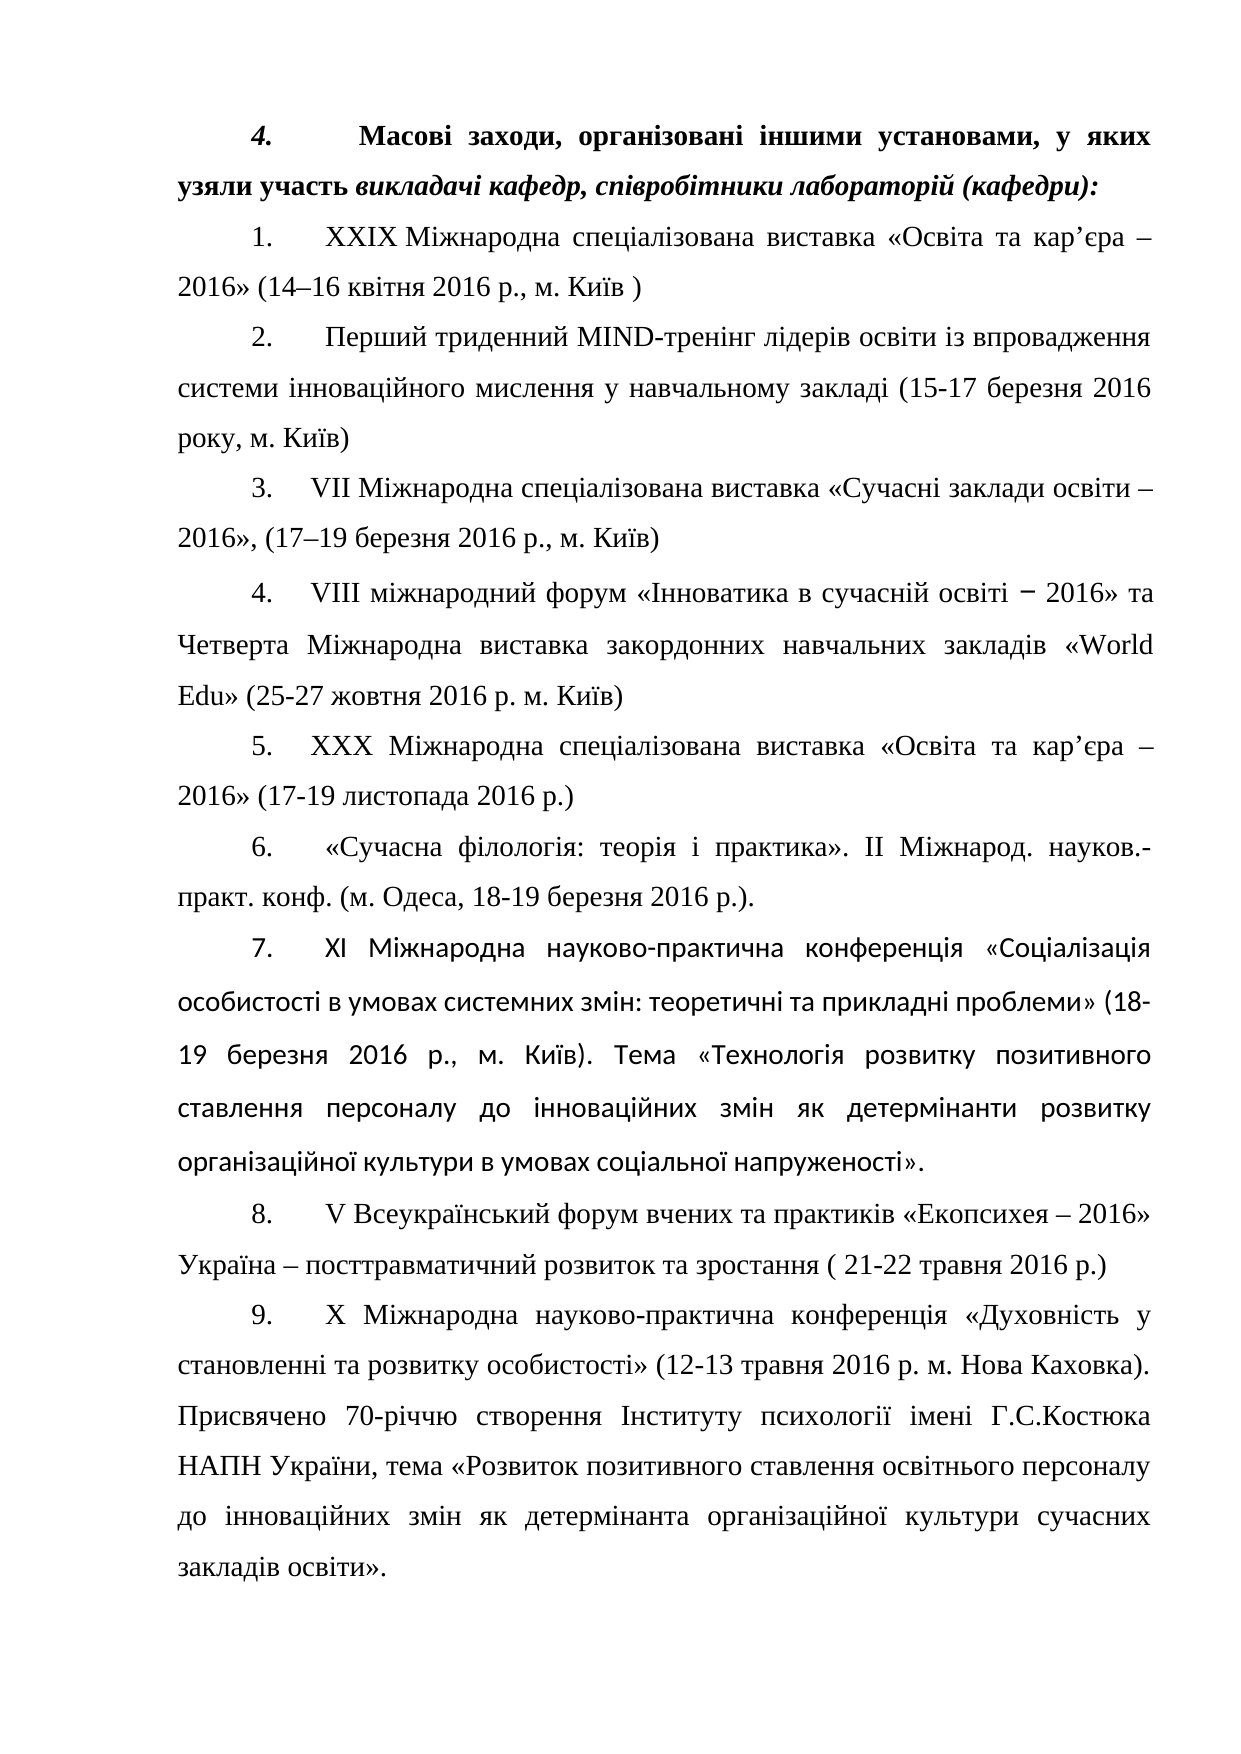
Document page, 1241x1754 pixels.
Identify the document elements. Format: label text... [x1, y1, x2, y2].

list X Міжнародна науково-практична конференція «Духовність у становленні та розвитку особистості» (12-13 травня 2016 р. м. Нова Каховка). Присвячено 70-річчю створення Інституту психології імені Г.С.Костюка НАПН України, тема «Розвиток позитивного ставлення освітнього персоналу до інноваційних змін як детермінанта організаційної культури сучасних закладів освіти». [177, 1297, 1152, 1582]
list Масові заходи, організовані іншими установами, у яких узяли участь викладачі кафедр, співробітники лабораторій (кафедри): [177, 118, 1152, 202]
list ХХХ Міжнародна спеціалізована виставка «Освіта та кар’єра – 2016» (17-19 листопада 2016 р.) [177, 728, 1154, 812]
list VІI Міжнародна спеціалізована виставка «Сучасні заклади освіти – 2016», (17–19 березня 2016 р., м. Київ) [177, 470, 1154, 554]
list V Всеукраїнський форум вчених та практиків «Екопсихея – 2016» Україна – посттравматичний розвиток та зростання ( 21-22 травня 2016 р.) [177, 1196, 1152, 1280]
list Перший триденний MIND-тренінг лідерів освіти із впровадження системи інноваційного мислення у навчальному закладі (15-17 березня 2016 року, м. Київ) [177, 319, 1152, 453]
list ХХІХ Міжнародна спеціалізована виставка «Освіта та кар’єра – 2016» (14–16 квітня 2016 р., м. Київ ) [177, 219, 1152, 303]
list VІIІ міжнародний форум «Інноватика в сучасній освіті ‒ 2016» та Четверта Міжнародна виставка закордонних навчальних закладів «World Edu» (25-27 жовтня 2016 р. м. Київ) [177, 571, 1154, 711]
list ХІ Міжнародна науково-практична конференція «Соціалізація особистості в умовах системних змін: теоретичні та прикладні проблеми» (18-19 березня 2016 р., м. Київ). Тема «Технологія розвитку позитивного ставлення персоналу до інноваційних змін як детермінанти розвитку організаційної культури в умовах соціальної напруженості». [177, 929, 1152, 1179]
list «Сучасна філологія: теорія і практика». ІІ Міжнарод. науков.-практ. конф. (м. Одеса, 18-19 березня 2016 р.). [177, 829, 1152, 912]
